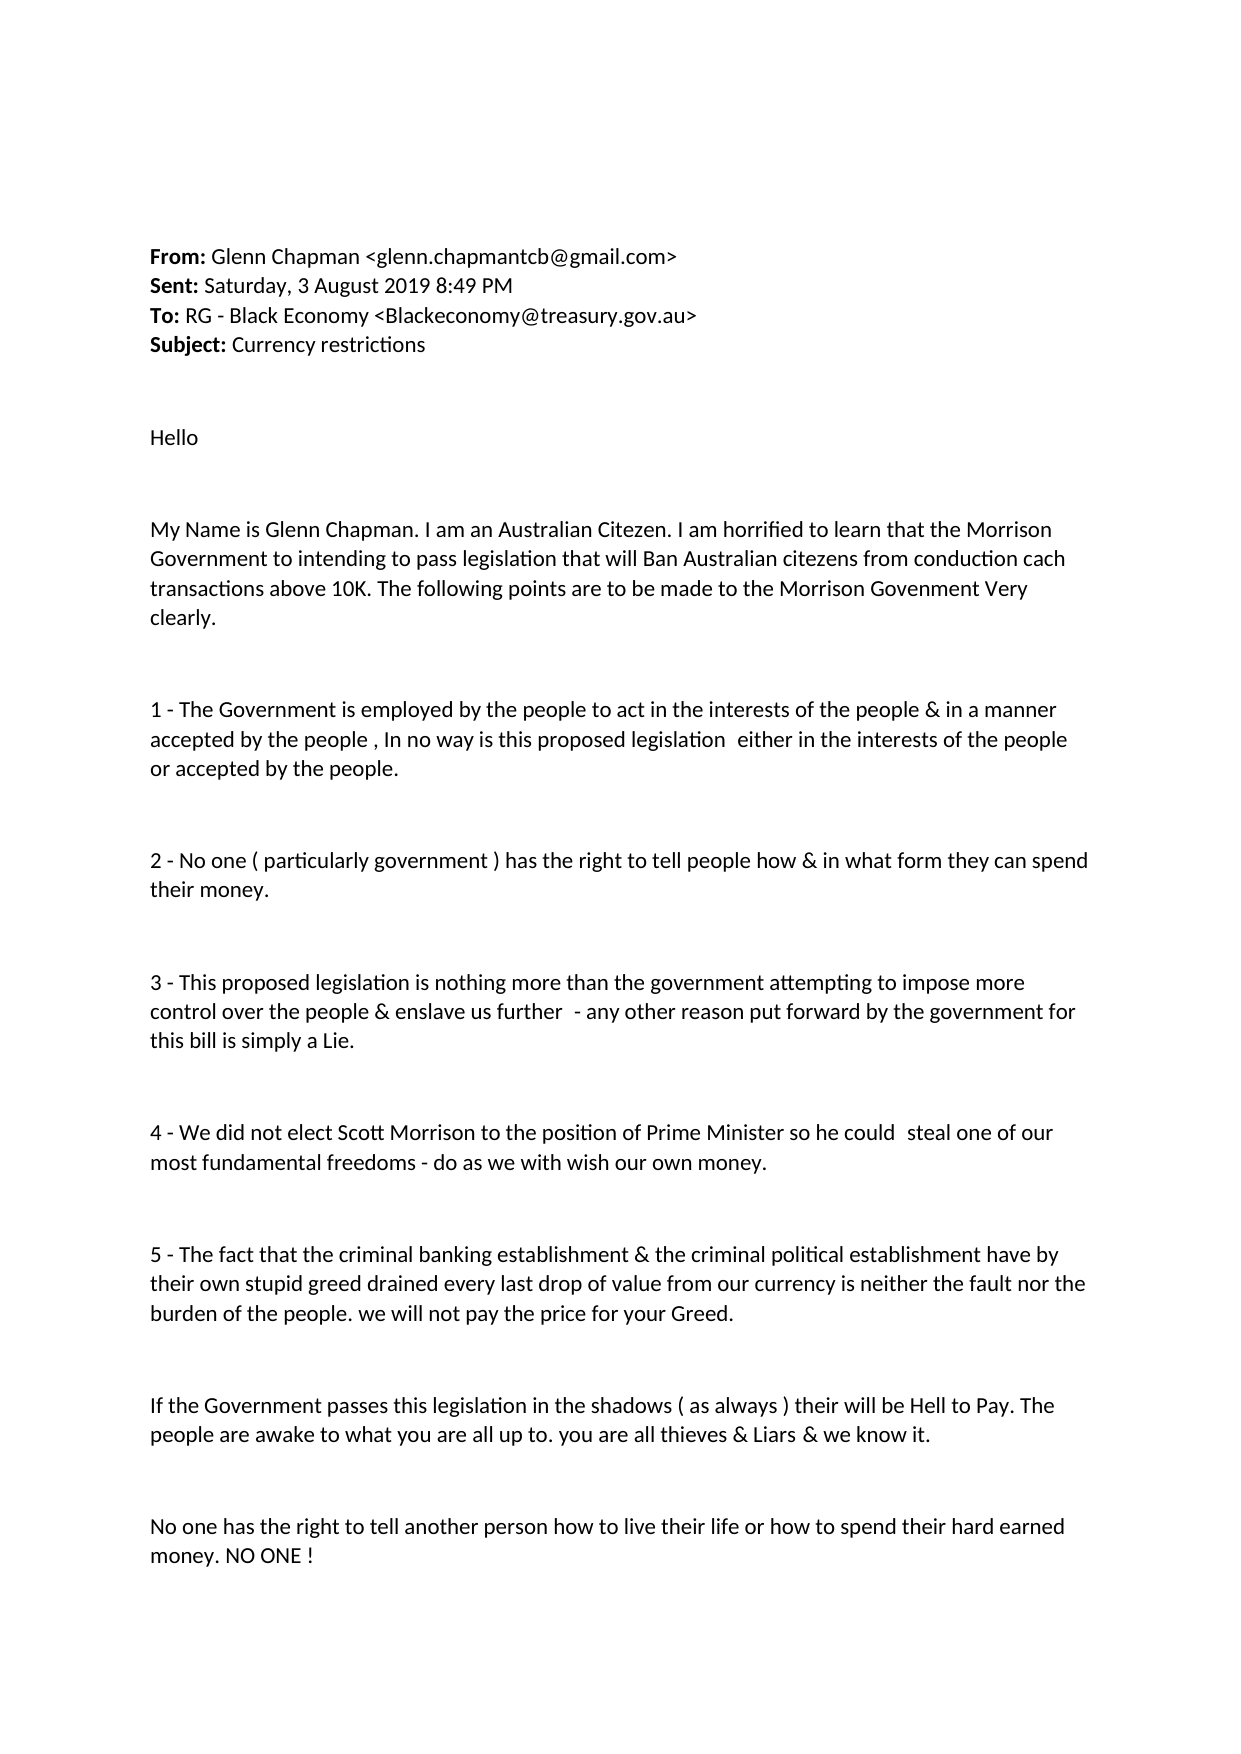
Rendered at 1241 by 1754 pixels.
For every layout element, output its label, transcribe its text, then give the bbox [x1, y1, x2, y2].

text 2 - No one ( particularly government ) has the right to tell people how & in what form they can spend their money. [150, 846, 1090, 903]
text Hello [150, 423, 1090, 451]
text 5 - The fact that the criminal banking establishment & the criminal political establishment have by their own stupid greed drained every last drop of value from our currency is neither the fault nor the burden of the people. we will not pay the price for your Greed. [150, 1240, 1090, 1327]
text 3 - This proposed legislation is nothing more than the government attempting to impose more control over the people & enslave us further - any other reason put forward by the government for this bill is simply a Lie. [150, 968, 1090, 1054]
text 1 - The Government is employed by the people to act in the interests of the people & in a manner accepted by the people , In no way is this proposed legislation either in the interests of the people or accepted by the people. [150, 695, 1090, 782]
text If the Government passes this legislation in the shadows ( as always ) their will be Hell to Pay. The people are awake to what you are all up to. you are all thieves & Liars & we know it. [150, 1391, 1090, 1448]
text From: Glenn Chapman <glenn.chapmantcb@gmail.com> Sent: Saturday, 3 August 2019 8:49 PM To: RG - Black Economy <Blackeconomy@treasury.gov.au> Subject: Currency restrictions [150, 242, 1090, 358]
text No one has the right to tell another person how to live their life or how to spend their hard earned money. NO ONE ! [150, 1512, 1090, 1569]
text My Name is Glenn Chapman. I am an Australian Citezen. I am horrified to learn that the Morrison Government to intending to pass legislation that will Ban Australian citezens from conduction cach transactions above 10K. The following points are to be made to the Morrison Govenment Very clearly. [150, 515, 1090, 631]
text 4 - We did not elect Scott Morrison to the position of Prime Minister so he could steal one of our most fundamental freedoms - do as we with wish our own money. [150, 1118, 1090, 1176]
